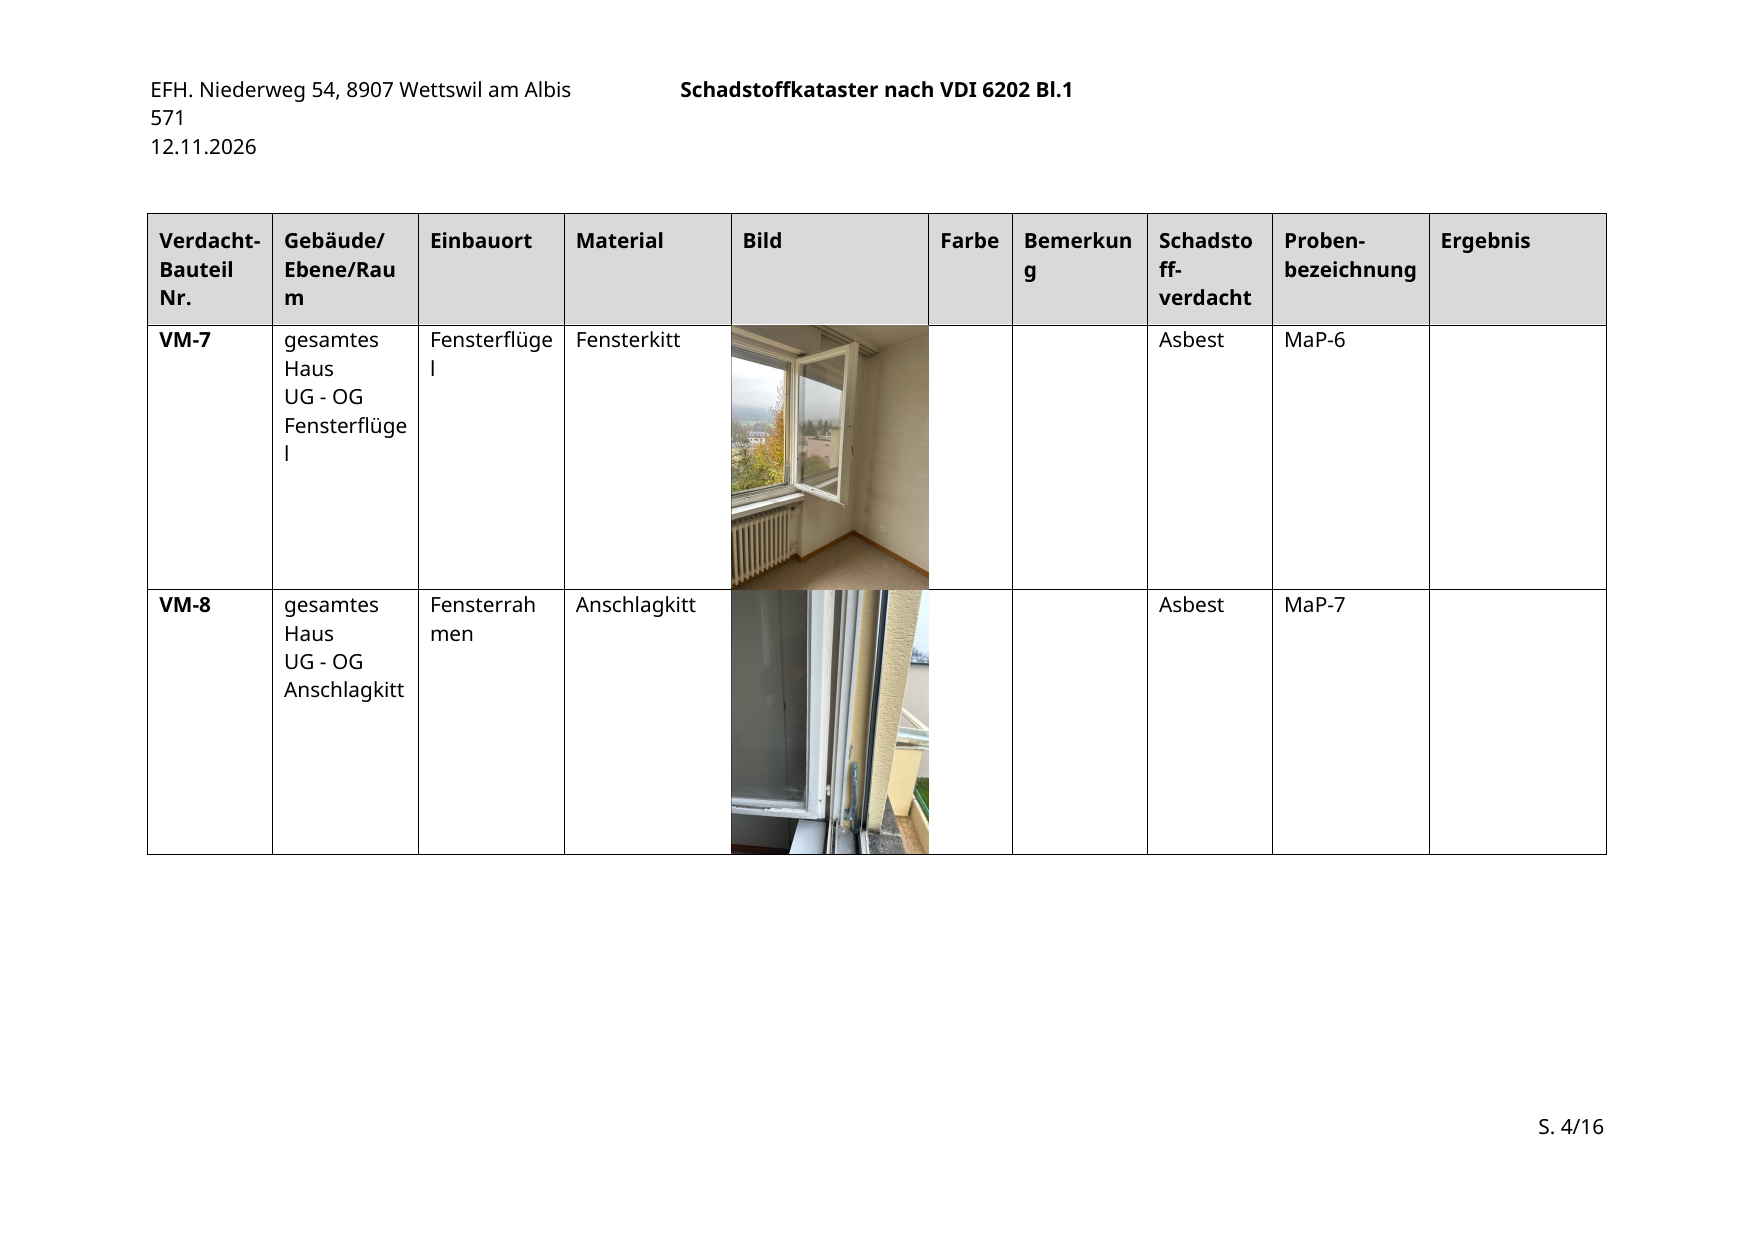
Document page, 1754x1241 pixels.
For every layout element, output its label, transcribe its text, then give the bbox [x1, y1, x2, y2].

table_cell Anschlagkitt [565, 590, 731, 854]
table_header Gebäude/ Ebene/Raum [273, 214, 418, 324]
table_header Bild [732, 214, 928, 324]
table_cell Fensterkitt [565, 326, 731, 589]
table_header Einbauort [419, 214, 564, 324]
table_cell [929, 326, 1012, 589]
table_cell MaP-6 [1273, 326, 1429, 589]
table_cell [1430, 590, 1606, 854]
table_cell gesamtes Haus UG - OG Fensterflügel [273, 326, 418, 589]
table_cell gesamtes Haus UG - OG Anschlagkitt [273, 590, 418, 854]
table_cell [1430, 326, 1606, 589]
table_cell MaP-7 [1273, 590, 1429, 854]
table_header Farbe [929, 214, 1012, 324]
table_cell Asbest [1148, 590, 1272, 854]
table_header Schadstoff-verdacht [1148, 214, 1272, 324]
table_cell [1013, 590, 1147, 854]
table_cell Fensterrahmen [419, 590, 564, 854]
table_cell VM-8 [148, 590, 272, 854]
table_header Ergebnis [1430, 214, 1606, 324]
table_cell Asbest [1148, 326, 1272, 589]
table_header Bemerkung [1013, 214, 1147, 324]
table_cell [1013, 326, 1147, 589]
table_cell Fensterflügel [419, 326, 564, 589]
table_header Verdacht-Bauteil Nr. [148, 214, 272, 324]
table_cell VM-7 [148, 326, 272, 589]
table_header Material [565, 214, 731, 324]
picture [731, 325, 929, 854]
table_cell [929, 590, 1012, 854]
table_header Proben-bezeichnung [1273, 214, 1429, 324]
